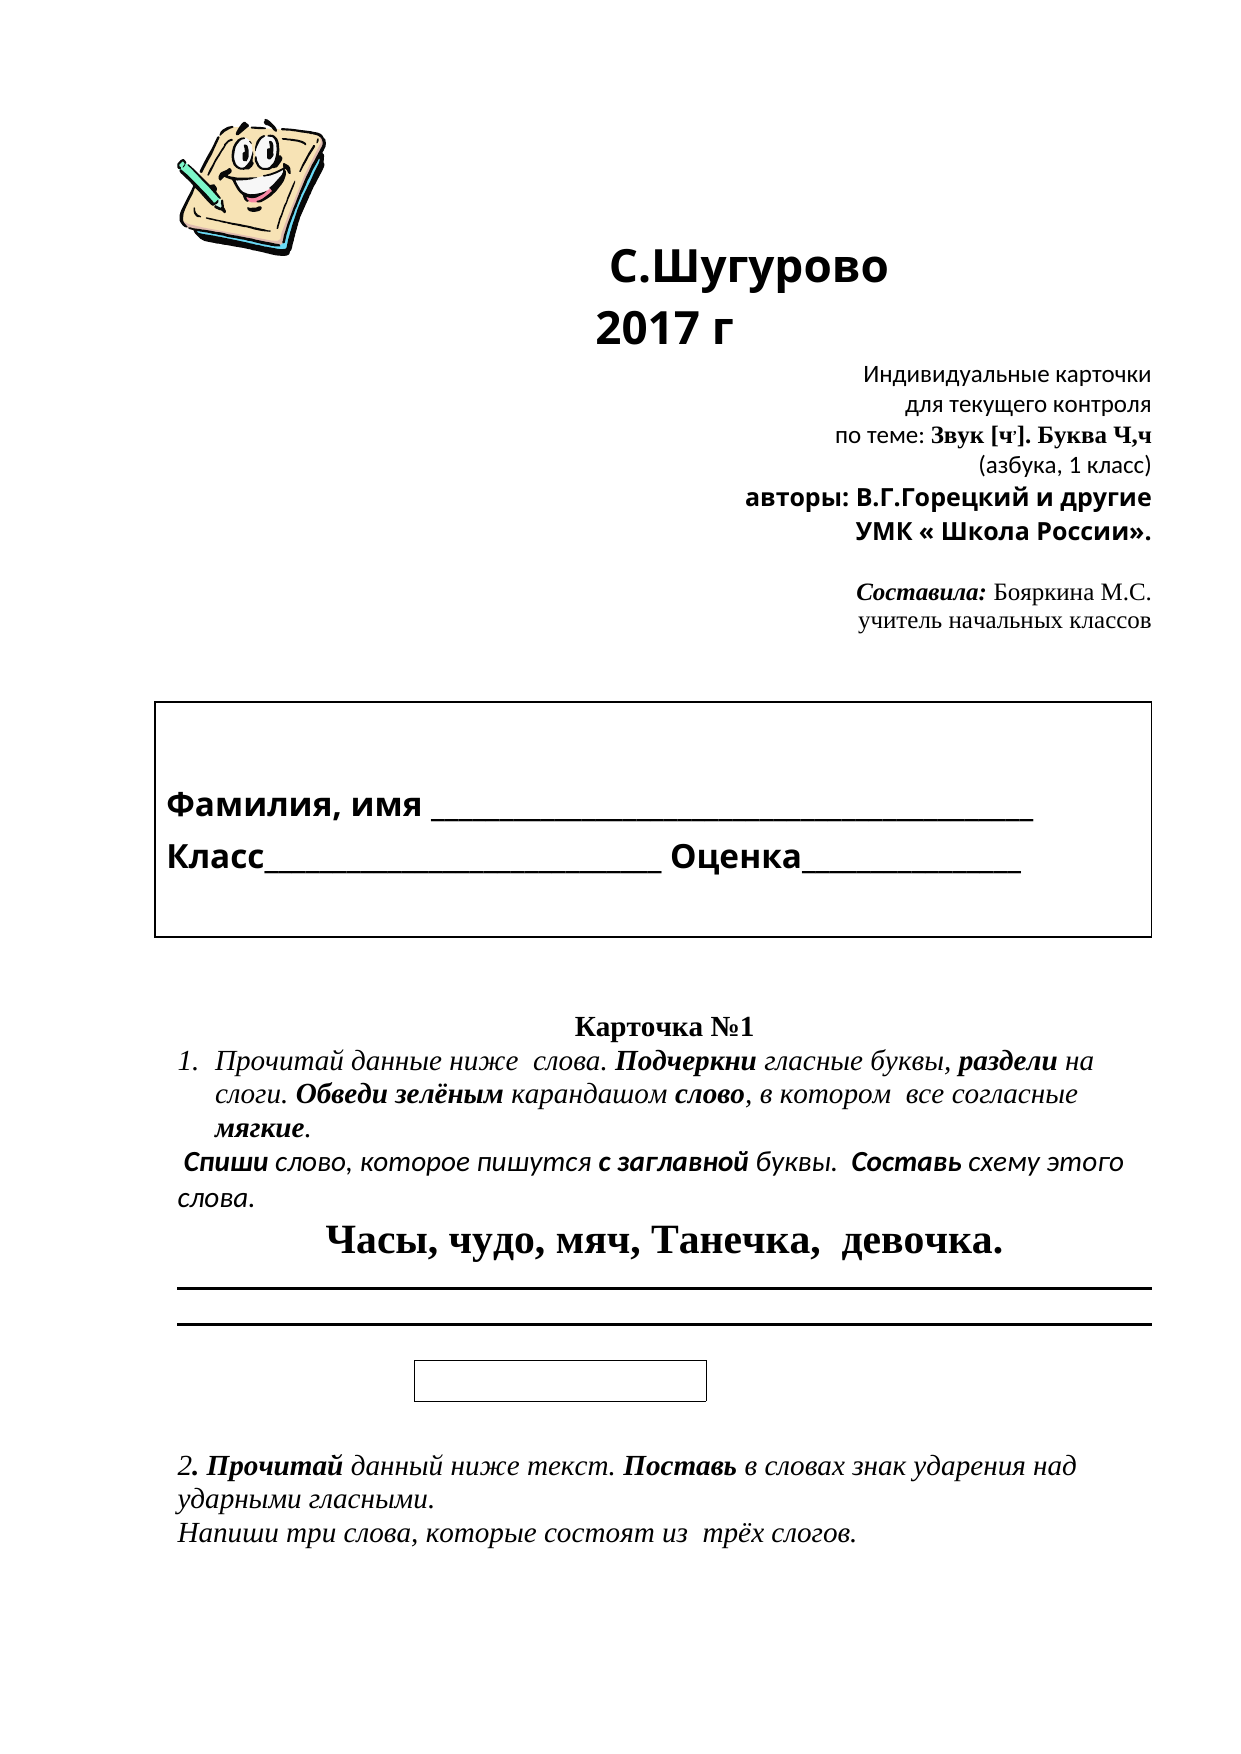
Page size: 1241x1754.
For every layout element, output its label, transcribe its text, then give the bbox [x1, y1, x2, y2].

text Составила: Бояркина М.С. [177, 577, 1152, 606]
text Спиши слово, которое пишутся с заглавной буквы. Составь схему этого слова. [177, 1143, 1152, 1215]
list Прочитай данные ниже слова. Подчеркни гласные буквы, раздели на слоги. Обведи зелёным карандашом слово, в котором все согласные мягкие. [177, 1043, 1152, 1143]
text Часы, чудо, мяч, Танечка, девочка. [177, 1215, 1152, 1263]
text (азбука, 1 класс) [177, 449, 1152, 480]
text 2017 г [177, 296, 1152, 358]
text учитель начальных классов [177, 606, 1152, 634]
text С.Шугурово [177, 233, 1152, 296]
text по теме: Звук [ч,]. Буква Ч,ч [177, 419, 1152, 449]
text 2. Прочитай данный ниже текст. Поставь в словах знак ударения над ударными гласными. [177, 1448, 1152, 1515]
table_header Фамилия, имя ____________________________________________ Класс_____________________________ Оценка________________ [156, 703, 1151, 936]
text Карточка №1 [177, 1009, 1152, 1043]
text Напиши три слова, которые состоят из трёх слогов. [177, 1515, 1152, 1548]
text для текущего контроля [177, 388, 1152, 419]
text Индивидуальные карточки [177, 358, 1152, 388]
text авторы: В.Г.Горецкий и другие [177, 480, 1152, 514]
text УМК « Школа России». [177, 514, 1152, 548]
